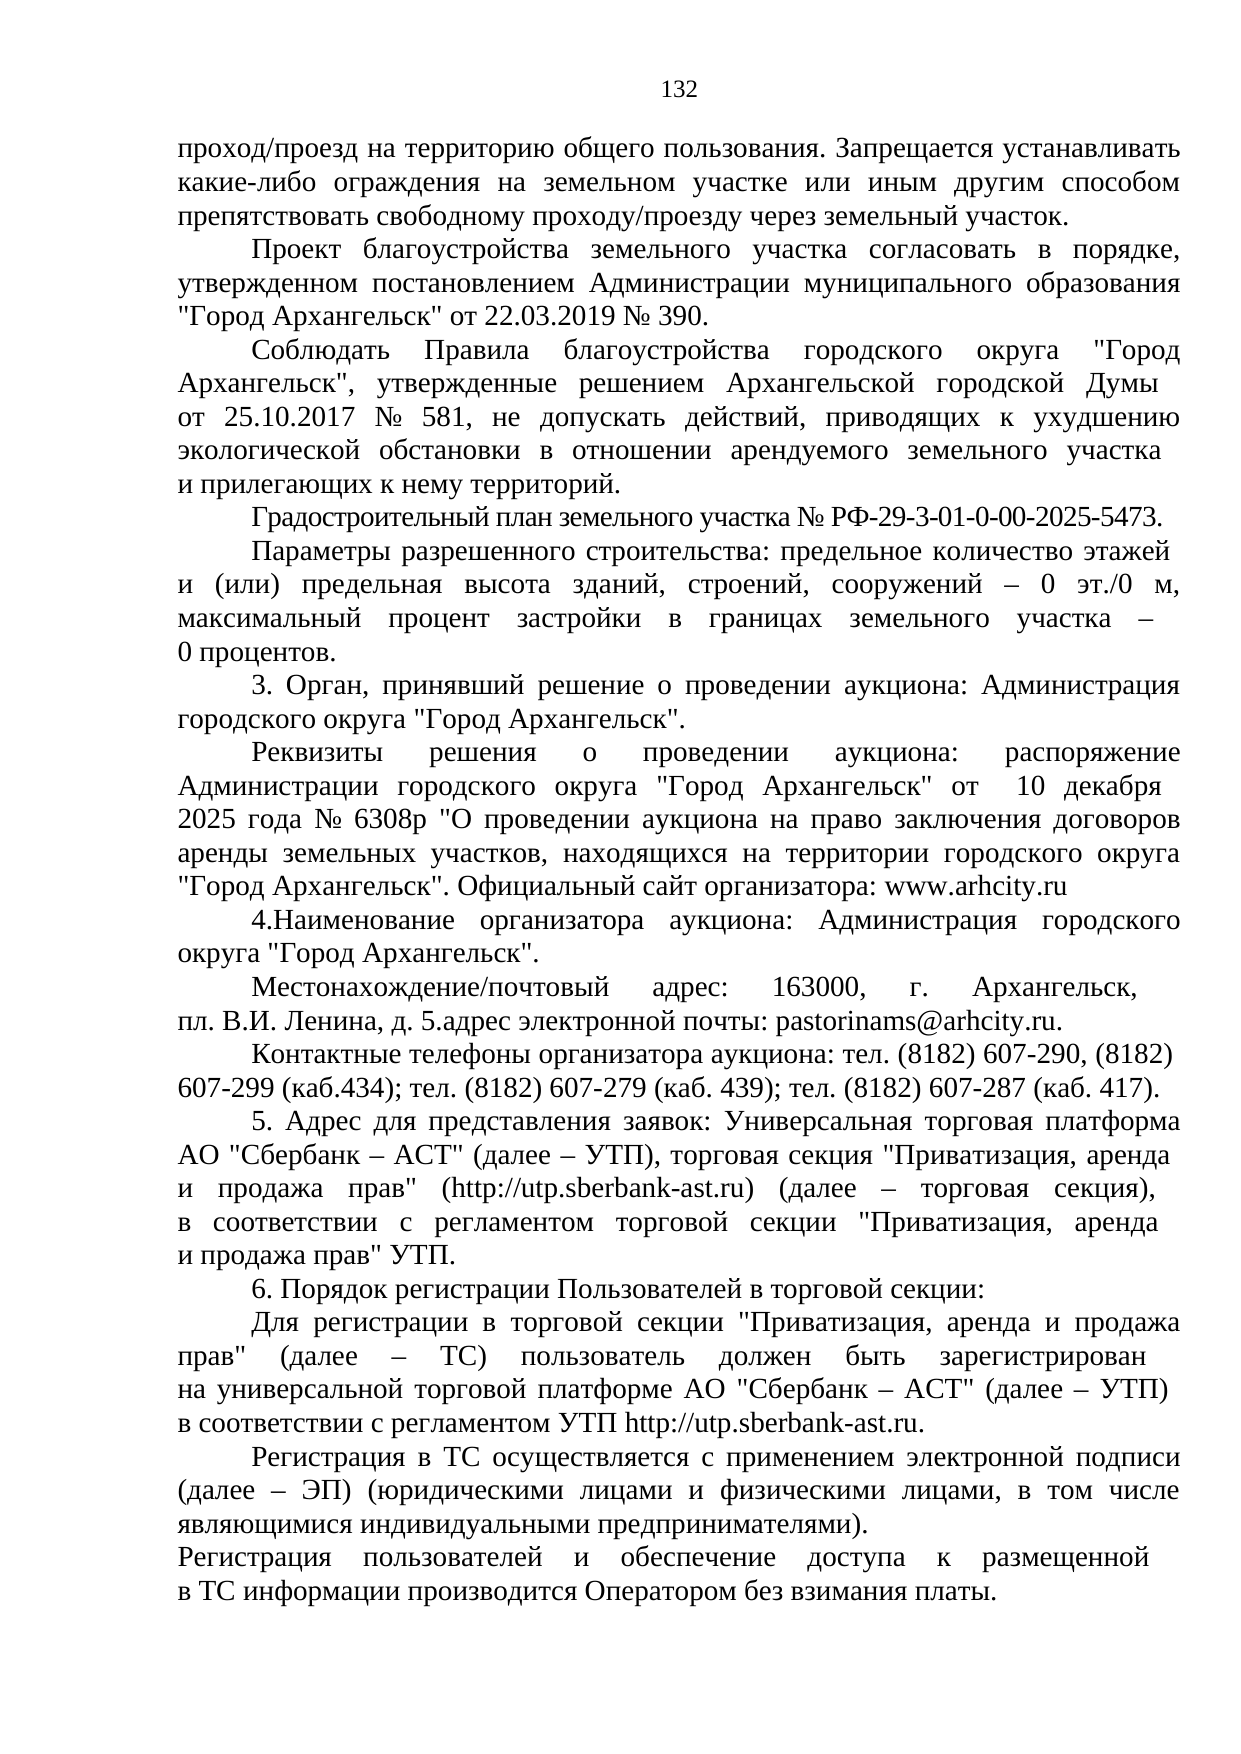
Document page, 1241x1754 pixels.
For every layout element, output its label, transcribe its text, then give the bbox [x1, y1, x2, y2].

text 3. Орган, принявший решение о проведении аукциона: Администрация городского округа "Город Архангельск". [177, 667, 1181, 734]
text Проект благоустройства земельного участка согласовать в порядке, утвержденном постановлением Администрации муниципального образования "Город Архангельск" от 22.03.2019 № 390. [177, 231, 1181, 332]
text Регистрация пользователей и обеспечение доступа к размещенной в ТС информации производится Оператором без взимания платы. [177, 1539, 1181, 1606]
text Регистрация в ТС осуществляется с применением электронной подписи (далее – ЭП) (юридическими лицами и физическими лицами, в том числе являющимися индивидуальными предпринимателями). [177, 1439, 1181, 1539]
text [177, 131, 1181, 231]
text Для регистрации в торговой секции "Приватизация, аренда и продажа прав" (далее – ТС) пользователь должен быть зарегистрирован на универсальной торговой платформе АО "Сбербанк – АСТ" (далее – УТП) в соответствии с регламентом УТП http://utp.sberbank-ast.ru. [177, 1304, 1181, 1439]
text 4.Наименование организатора аукциона: Администрация городского округа "Город Архангельск". [177, 902, 1181, 969]
text Местонахождение/почтовый адрес: 163000, г. Архангельск, пл. В.И. Ленина, д. 5.адрес электронной почты: pastorinams@arhcity.ru. [177, 969, 1181, 1036]
text 6. Порядок регистрации Пользователей в торговой секции: [177, 1271, 1181, 1304]
text Параметры разрешенного строительства: предельное количество этажей и (или) предельная высота зданий, строений, сооружений – 0 эт./0 м, максимальный процент застройки в границах земельного участка – 0 процентов. [177, 533, 1181, 667]
text Соблюдать Правила благоустройства городского округа "Город Архангельск", утвержденные решением Архангельской городской Думы от 25.10.2017 № 581, не допускать действий, приводящих к ухудшению экологической обстановки в отношении арендуемого земельного участка и прилегающих к нему территорий. [177, 332, 1181, 499]
text 5. Адрес для представления заявок: Универсальная торговая платформа АО "Сбербанк – АСТ" (далее – УТП), торговая секция "Приватизация, аренда и продажа прав" (http://utp.sberbank-ast.ru) (далее – торговая секция), в соответствии с регламентом торговой секции "Приватизация, аренда и продажа прав" УТП. [177, 1103, 1181, 1271]
text Контактные телефоны организатора аукциона: тел. (8182) 607-290, (8182) 607-299 (каб.434); тел. (8182) 607-279 (каб. 439); тел. (8182) 607-287 (каб. 417). [177, 1036, 1181, 1103]
text Градостроительный план земельного участка № РФ-29-3-01-0-00-2025-5473. [177, 499, 1181, 533]
text Реквизиты решения о проведении аукциона: распоряжение Администрации городского округа "Город Архангельск" от 10 декабря 2025 года № 6308р "О проведении аукциона на право заключения договоров аренды земельных участков, находящихся на территории городского округа "Город Архангельск". Официальный сайт организатора: www.arhcity.ru [177, 734, 1181, 902]
